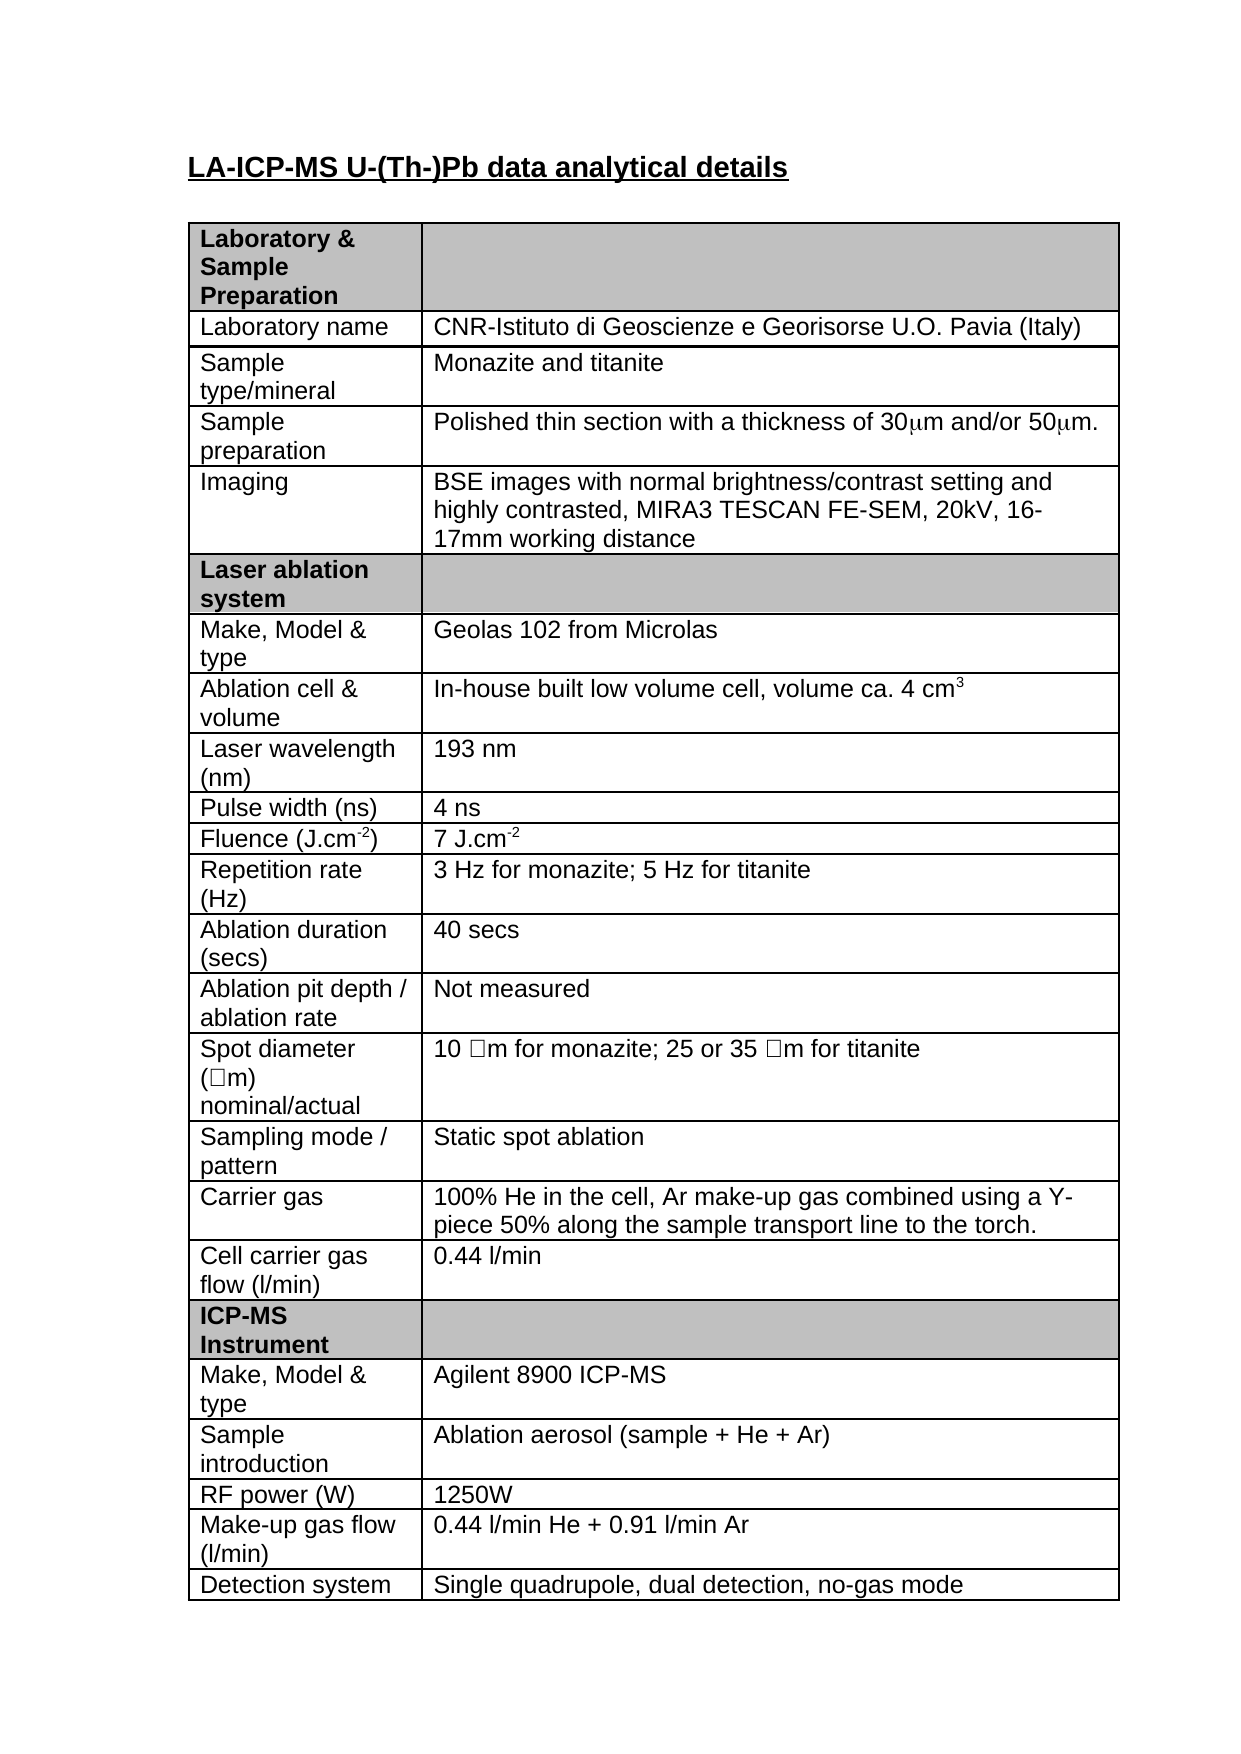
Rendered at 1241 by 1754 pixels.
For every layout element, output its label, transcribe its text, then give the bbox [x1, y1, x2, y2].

table_cell Sampling mode / pattern [190, 1122, 421, 1179]
table_cell Laboratory name [190, 312, 421, 345]
table_cell RF power (W) [190, 1480, 421, 1508]
table_cell Imaging [190, 467, 421, 553]
table_cell Cell carrier gas flow (l/min) [190, 1241, 421, 1299]
table_cell Polished thin section with a thickness of 30m and/or 50m. [423, 407, 1118, 464]
table_cell Agilent 8900 ICP-MS [423, 1360, 1118, 1418]
table_cell Fluence (J.cm-2) [190, 824, 421, 853]
table_cell Laser wavelength (nm) [190, 734, 421, 791]
table_cell Make, Model & type [190, 1360, 421, 1418]
table_cell Ablation aerosol (sample + He + Ar) [423, 1420, 1118, 1477]
table_cell 0.44 l/min [423, 1241, 1118, 1299]
table_cell Make-up gas flow (l/min) [190, 1510, 421, 1568]
table_cell Detection system [190, 1570, 421, 1599]
table_cell Not measured [423, 974, 1118, 1032]
table_cell BSE images with normal brightness/contrast setting and highly contrasted, MIRA3 TESCAN FE-SEM, 20kV, 16-17mm working distance [423, 467, 1118, 553]
table_cell Repetition rate (Hz) [190, 855, 421, 912]
table_cell 4 ns [423, 793, 1118, 822]
table_cell 100% He in the cell, Ar make-up gas combined using a Y-piece 50% along the sample transport line to the torch. [423, 1182, 1118, 1239]
table_cell Ablation pit depth / ablation rate [190, 974, 421, 1032]
table_cell Pulse width (ns) [190, 793, 421, 822]
text LA-ICP-MS U-(Th-)Pb data analytical details [187, 150, 1053, 183]
table_header Laboratory & Sample Preparation [190, 224, 421, 310]
table_cell 10 m for monazite; 25 or 35 m for titanite [423, 1034, 1118, 1120]
table_cell CNR-Istituto di Geoscienze e Georisorse U.O. Pavia (Italy) [423, 312, 1118, 345]
table_cell 0.44 l/min He + 0.91 l/min Ar [423, 1510, 1118, 1568]
table_cell 3 Hz for monazite; 5 Hz for titanite [423, 855, 1118, 912]
table_cell Sample introduction [190, 1420, 421, 1477]
table_cell Laser ablation system [190, 555, 421, 612]
table_header [423, 224, 1118, 310]
table_cell Ablation cell & volume [190, 674, 421, 732]
table_cell 7 J.cm-2 [423, 824, 1118, 853]
table_cell 1250W [423, 1480, 1118, 1508]
table_cell Make, Model & type [190, 615, 421, 672]
table_cell Spot diameter (m) nominal/actual [190, 1034, 421, 1120]
table_cell 40 secs [423, 915, 1118, 972]
table_cell Ablation duration (secs) [190, 915, 421, 972]
table_cell Monazite and titanite [423, 348, 1118, 405]
table_cell ICP-MS Instrument [190, 1301, 421, 1358]
table_cell Static spot ablation [423, 1122, 1118, 1179]
table_cell In-house built low volume cell, volume ca. 4 cm3 [423, 674, 1118, 732]
table_cell Single quadrupole, dual detection, no-gas mode [423, 1570, 1118, 1599]
table_cell Carrier gas [190, 1182, 421, 1239]
table_cell Sample preparation [190, 407, 421, 464]
table_cell [423, 1301, 1118, 1358]
table_cell Geolas 102 from Microlas [423, 615, 1118, 672]
table_cell [423, 555, 1118, 612]
table_cell Sample type/mineral [190, 348, 421, 405]
table_cell 193 nm [423, 734, 1118, 791]
